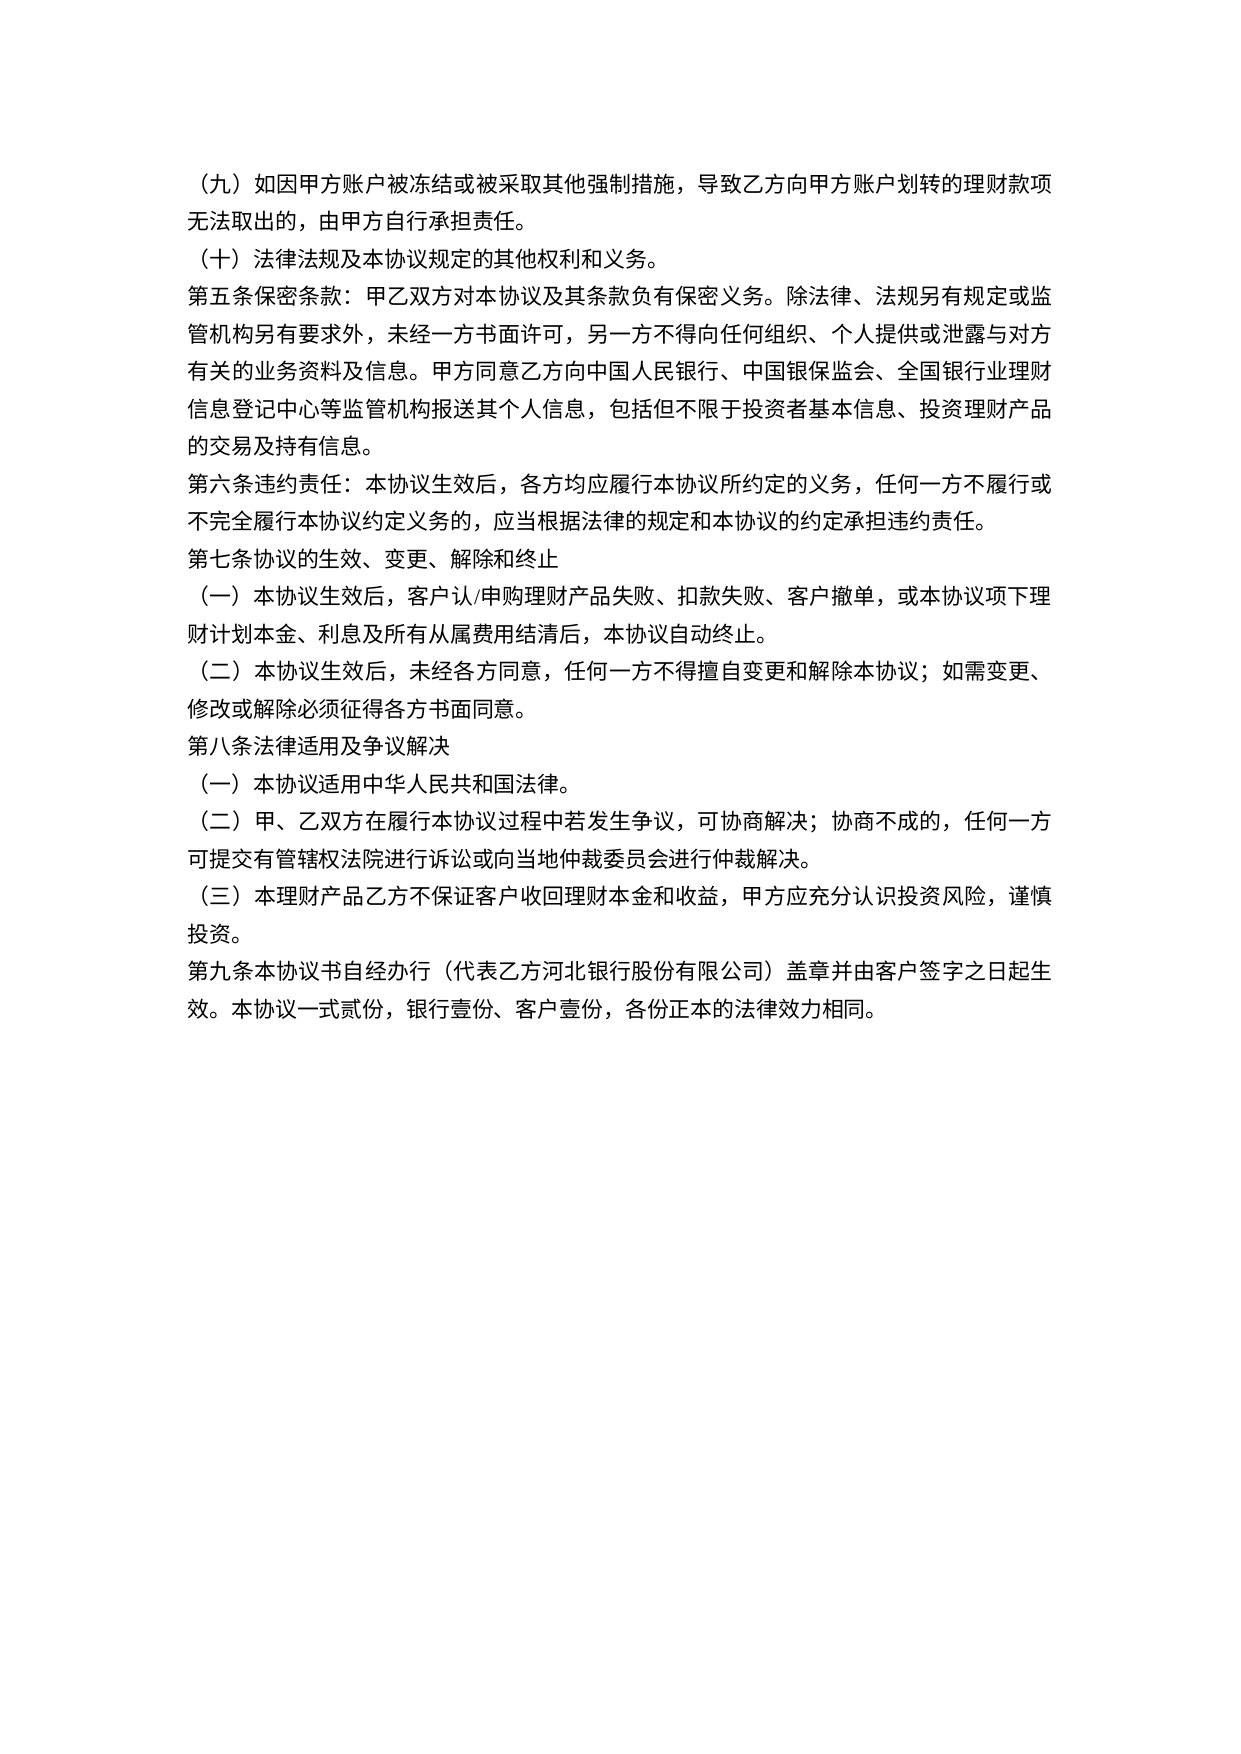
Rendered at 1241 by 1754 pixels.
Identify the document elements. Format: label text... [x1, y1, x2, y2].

text （一）本协议生效后，客户认/申购理财产品失败、扣款失败、客户撤单，或本协议项下理财计划本金、利息及所有从属费用结清后，本协议自动终止。 [187, 574, 1053, 649]
text 第九条本协议书自经办行（代表乙方河北银行股份有限公司）盖章并由客户签字之日起生效。本协议一式贰份，银行壹份、客户壹份，各份正本的法律效力相同。 [187, 949, 1053, 1024]
text 第八条法律适用及争议解决 [187, 724, 1053, 762]
text （二）本协议生效后，未经各方同意，任何一方不得擅自变更和解除本协议；如需变更、修改或解除必须征得各方书面同意。 [187, 649, 1053, 724]
text （十）法律法规及本协议规定的其他权利和义务。 [187, 237, 1053, 274]
text 第五条保密条款：甲乙双方对本协议及其条款负有保密义务。除法律、法规另有规定或监管机构另有要求外，未经一方书面许可，另一方不得向任何组织、个人提供或泄露与对方有关的业务资料及信息。甲方同意乙方向中国人民银行、中国银保监会、全国银行业理财信息登记中心等监管机构报送其个人信息，包括但不限于投资者基本信息、投资理财产品的交易及持有信息。 [187, 274, 1053, 462]
text 第六条违约责任：本协议生效后，各方均应履行本协议所约定的义务，任何一方不履行或不完全履行本协议约定义务的，应当根据法律的规定和本协议的约定承担违约责任。 [187, 462, 1053, 537]
text （一）本协议适用中华人民共和国法律。 [187, 762, 1053, 799]
text （九）如因甲方账户被冻结或被采取其他强制措施，导致乙方向甲方账户划转的理财款项无法取出的，由甲方自行承担责任。 [187, 162, 1053, 237]
text （三）本理财产品乙方不保证客户收回理财本金和收益，甲方应充分认识投资风险，谨慎投资。 [187, 874, 1053, 949]
text （二）甲、乙双方在履行本协议过程中若发生争议，可协商解决；协商不成的，任何一方可提交有管辖权法院进行诉讼或向当地仲裁委员会进行仲裁解决。 [187, 799, 1053, 874]
text 第七条协议的生效、变更、解除和终止 [187, 537, 1053, 574]
